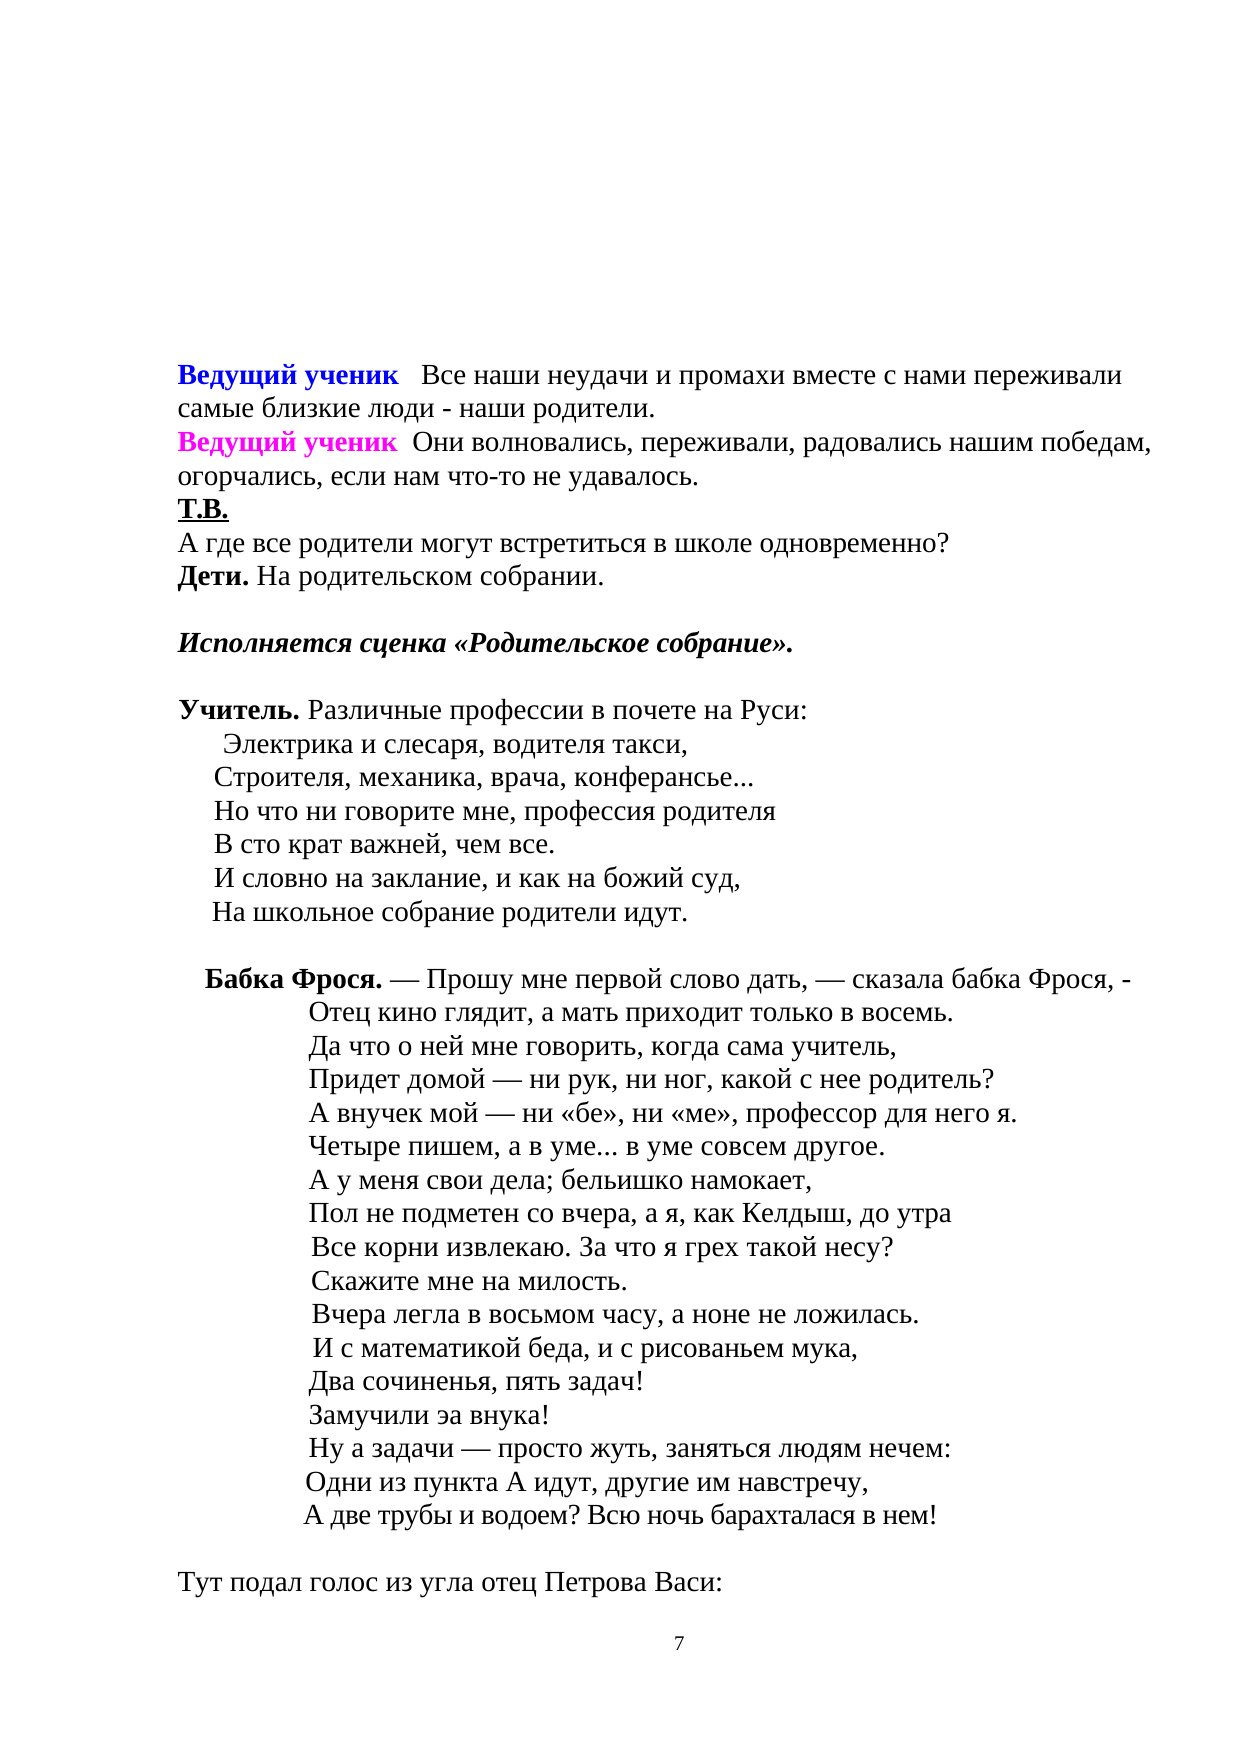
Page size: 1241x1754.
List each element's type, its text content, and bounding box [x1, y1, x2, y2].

text Замучили эа внука! [89, 1397, 1181, 1430]
text Четыре пишем, а в уме... в уме совсем другое. [89, 1128, 1181, 1162]
text Т.В. [177, 491, 1181, 525]
text Ведущий ученик Все наши неудачи и промахи вместе с нами переживали самые близкие люди - наши родители. [177, 357, 1181, 424]
text Ведущий ученик Они волновались, переживали, радовались нашим победам, огорчались, если нам что-то не удавалось. [177, 424, 1181, 491]
text Электрика и слесаря, водителя такси, [89, 726, 1181, 759]
text Ну а задачи — просто жуть, заняться людям нечем: [89, 1430, 1181, 1464]
text Скажите мне на милость. [89, 1263, 1181, 1296]
text Вчера легла в восьмом часу, а ноне не ложилась. [89, 1296, 1181, 1330]
text Бабка Фрося. — Прошу мне первой слово дать, — сказала бабка Фрося, - [89, 961, 1181, 994]
text И словно на заклание, и как на божий суд, [89, 860, 1181, 894]
text Дети. На родительском собрании. [177, 558, 1181, 592]
text Исполняется сценка «Родительское собрание». [177, 625, 1181, 659]
text И с математикой беда, и с рисованьем мука, [89, 1330, 1181, 1363]
text Все корни извлекаю. За что я грех такой несу? [89, 1229, 1181, 1263]
text А где все родители могут встретиться в школе одновременно? [177, 525, 1181, 558]
text Отец кино глядит, а мать приходит только в восемь. [89, 994, 1181, 1028]
text Строителя, механика, врача, конферансье... [89, 759, 1181, 793]
text А две трубы и водоем? Всю ночь барахталася в нем! [89, 1497, 1181, 1531]
text А внучек мой — ни «бе», ни «ме», профессор для него я. [89, 1095, 1181, 1128]
text Придет домой — ни рук, ни ног, какой с нее родитель? [89, 1061, 1181, 1095]
text Да что о ней мне говорить, когда сама учитель, [89, 1028, 1181, 1061]
text Пол не подметен со вчера, а я, как Келдыш, до утра [89, 1196, 1181, 1229]
text А у меня свои дела; бельишко намокает, [89, 1162, 1181, 1196]
text Два сочиненья, пять задач! [89, 1363, 1181, 1397]
text На школьное собрание родители идут. [89, 894, 1181, 927]
text Но что ни говорите мне, профессия родителя [89, 793, 1181, 827]
text Одни из пункта А идут, другие им навстречу, [89, 1464, 1181, 1497]
text Учитель. Различные профессии в почете на Руси: [89, 692, 1181, 726]
text В сто крат важней, чем все. [89, 827, 1181, 860]
text Тут подал голос из угла отец Петрова Васи: [177, 1564, 1181, 1598]
